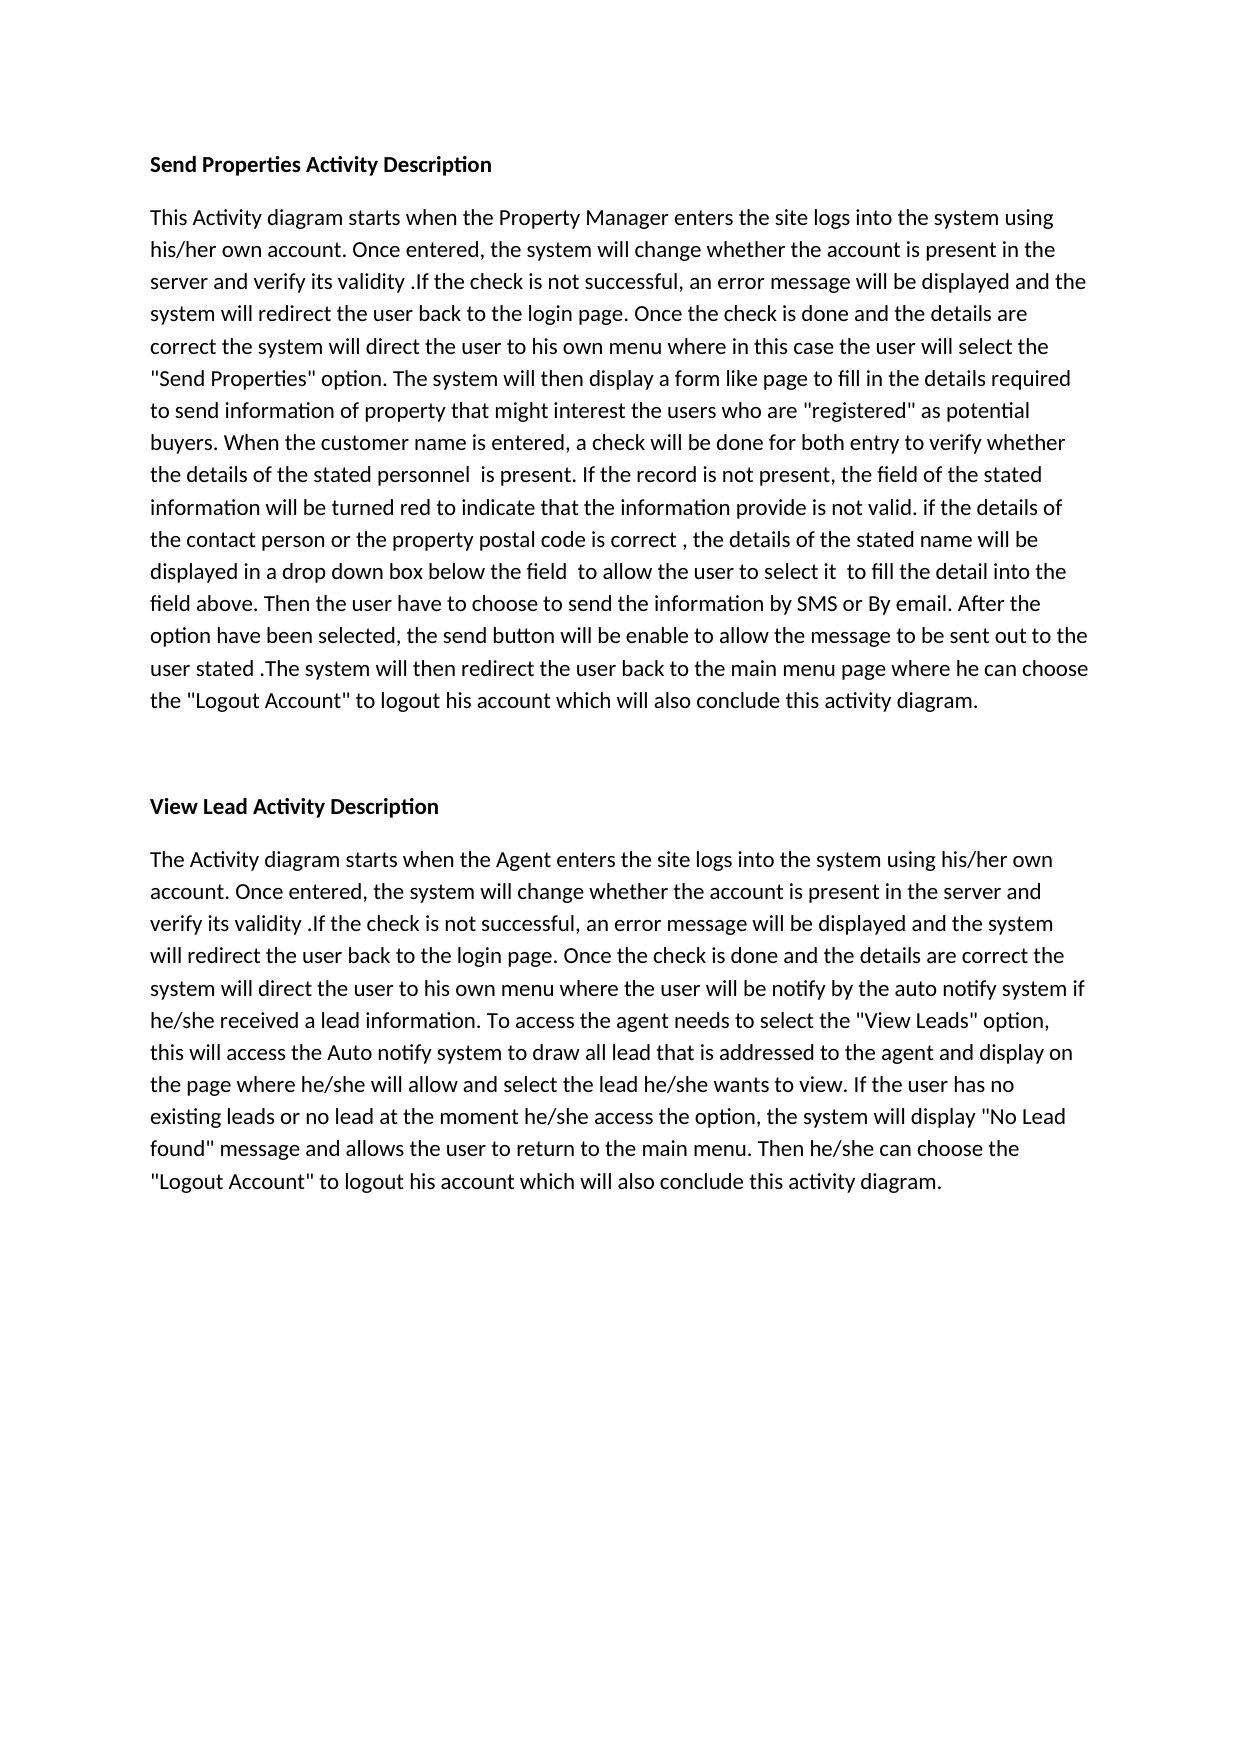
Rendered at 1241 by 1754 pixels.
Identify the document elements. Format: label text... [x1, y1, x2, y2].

text The Activity diagram starts when the Agent enters the site logs into the system using his/her own account. Once entered, the system will change whether the account is present in the server and verify its validity .If the check is not successful, an error message will be displayed and the system will redirect the user back to the login page. Once the check is done and the details are correct the system will direct the user to his own menu where the user will be notify by the auto notify system if he/she received a lead information. To access the agent needs to select the "View Leads" option, this will access the Auto notify system to draw all lead that is addressed to the agent and display on the page where he/she will allow and select the lead he/she wants to view. If the user has no existing leads or no lead at the moment he/she access the option, the system will display "No Lead found" message and allows the user to return to the main menu. Then he/she can choose the "Logout Account" to logout his account which will also conclude this activity diagram. [150, 845, 1090, 1195]
text Send Properties Activity Description [150, 150, 1090, 178]
text View Lead Activity Description [150, 792, 1090, 820]
text This Activity diagram starts when the Property Manager enters the site logs into the system using his/her own account. Once entered, the system will change whether the account is present in the server and verify its validity .If the check is not successful, an error message will be displayed and the system will redirect the user back to the login page. Once the check is done and the details are correct the system will direct the user to his own menu where in this case the user will select the "Send Properties" option. The system will then display a form like page to fill in the details required to send information of property that might interest the users who are "registered" as potential buyers. When the customer name is entered, a check will be done for both entry to verify whether the details of the stated personnel is present. If the record is not present, the field of the stated information will be turned red to indicate that the information provide is not valid. if the details of the contact person or the property postal code is correct , the details of the stated name will be displayed in a drop down box below the field to allow the user to select it to fill the detail into the field above. Then the user have to choose to send the information by SMS or By email. After the option have been selected, the send button will be enable to allow the message to be sent out to the user stated .The system will then redirect the user back to the main menu page where he can choose the "Logout Account" to logout his account which will also conclude this activity diagram. [150, 203, 1090, 714]
